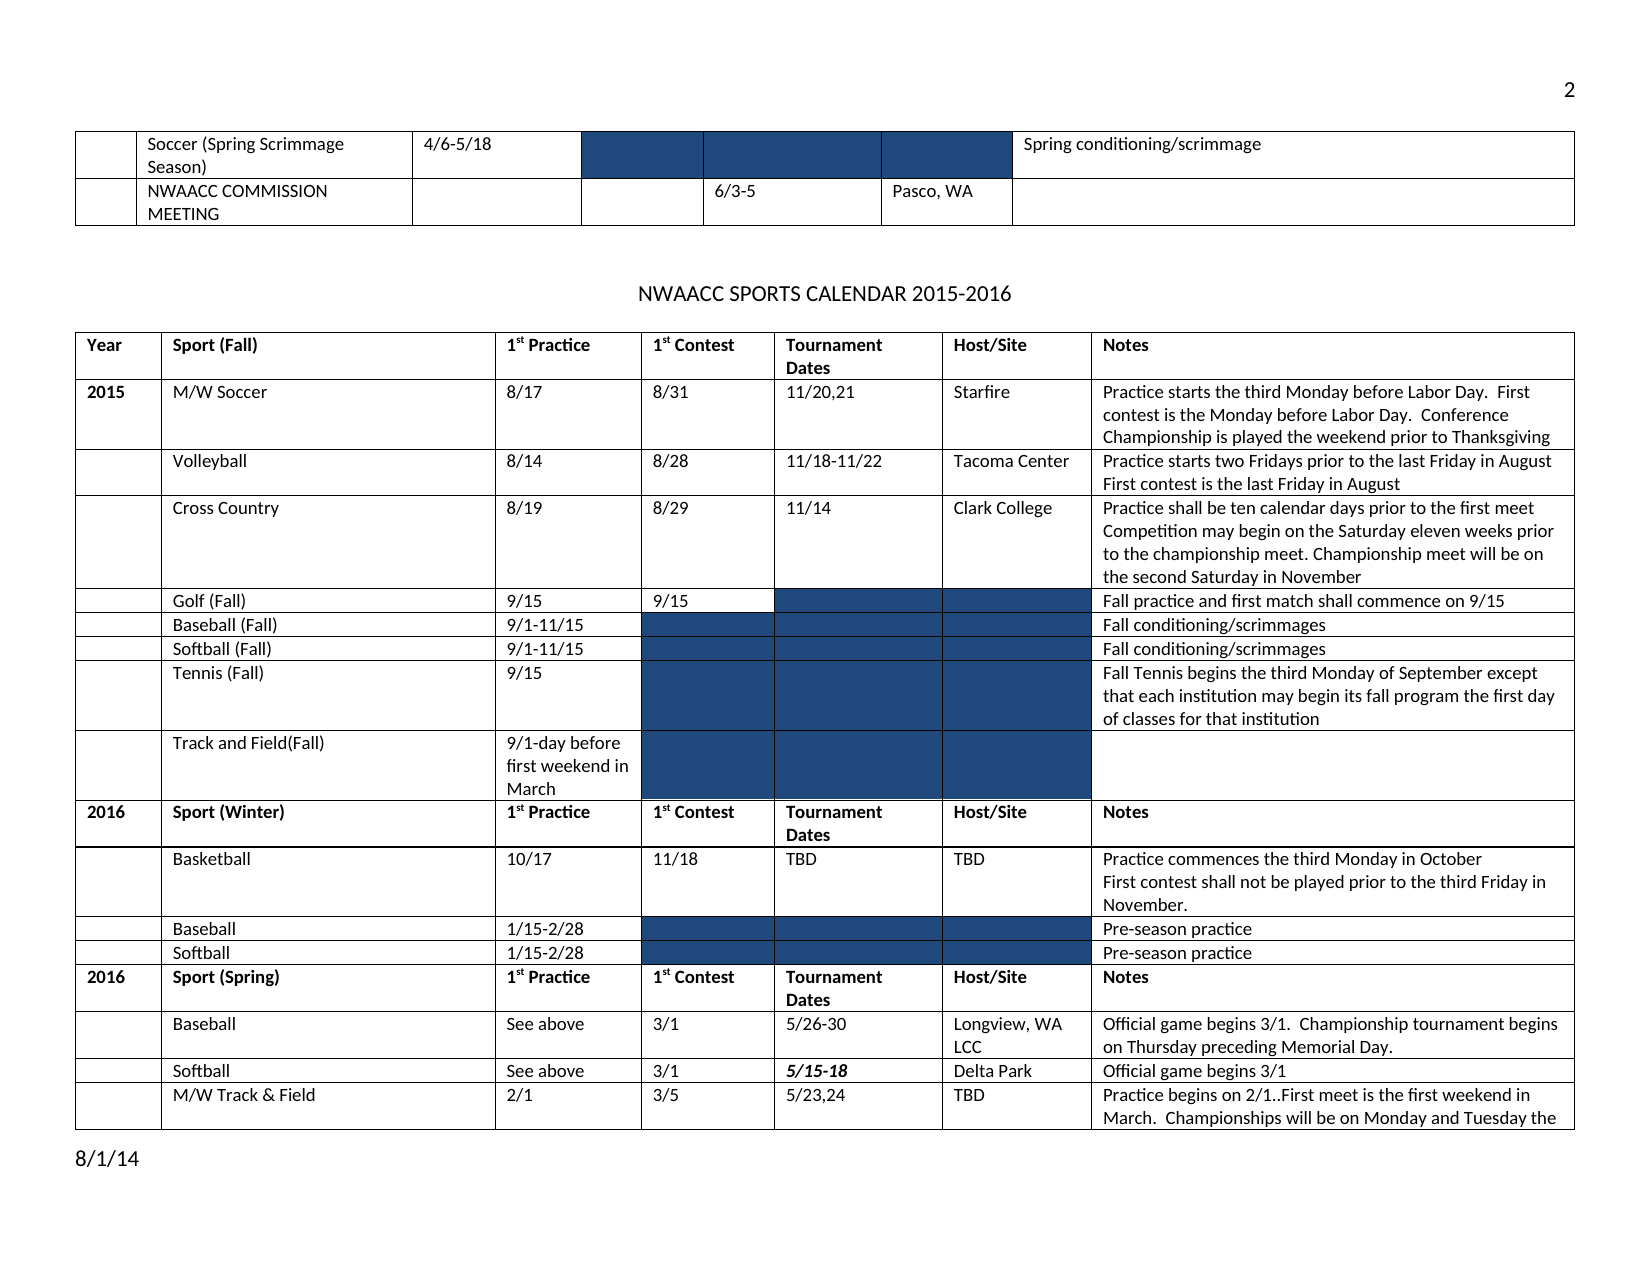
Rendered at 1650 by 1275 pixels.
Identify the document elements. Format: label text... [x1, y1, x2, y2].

table_cell Fall practice and first match shall commence on 9/15 [1092, 589, 1574, 612]
table_cell 9/15 [496, 589, 641, 612]
table_cell Cross Country [162, 496, 495, 588]
table_cell 9/1-11/15 [496, 613, 641, 636]
table_cell 11/18 [642, 848, 774, 916]
table_cell [775, 613, 942, 636]
table_cell Baseball (Fall) [162, 613, 495, 636]
table_cell Notes [1092, 801, 1574, 846]
table_cell Baseball [162, 1012, 495, 1058]
table_cell 8/19 [496, 496, 641, 588]
table_cell 2/1 [496, 1083, 641, 1129]
table_cell 8/31 [642, 380, 774, 448]
table_cell 3/5 [642, 1083, 774, 1129]
table_cell 10/17 [496, 848, 641, 916]
table_cell 9/15 [496, 661, 641, 730]
table_header 1st Contest [642, 333, 774, 379]
table_cell 11/18-11/22 [775, 450, 942, 495]
table_cell [76, 731, 161, 799]
table_cell [642, 661, 774, 730]
table_cell M/W Track & Field [162, 1083, 495, 1129]
table_cell [76, 1012, 161, 1058]
table_cell 5/26-30 [775, 1012, 942, 1058]
table_cell 1st Practice [496, 801, 641, 846]
table_cell M/W Soccer [162, 380, 495, 448]
table_header Sport (Fall) [162, 333, 495, 379]
table_cell Tournament Dates [775, 965, 942, 1011]
table_cell 1st Contest [642, 965, 774, 1011]
table_cell NWAACC COMMISSION MEETING [137, 179, 412, 225]
table_cell 2016 [76, 801, 161, 846]
table_cell Delta Park [943, 1059, 1091, 1082]
table_cell [76, 1059, 161, 1082]
table_cell Tennis (Fall) [162, 661, 495, 730]
table_cell 11/20,21 [775, 380, 942, 448]
table_cell [943, 637, 1091, 660]
table_cell Sport (Spring) [162, 965, 495, 1011]
table_cell See above [496, 1012, 641, 1058]
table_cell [1092, 1083, 1574, 1129]
table_cell TBD [943, 1083, 1091, 1129]
table_cell [76, 1083, 161, 1129]
table_cell 1/15-2/28 [496, 917, 641, 940]
table_cell [642, 731, 774, 799]
table_cell [76, 848, 161, 916]
table_cell [582, 179, 703, 225]
table_cell Fall conditioning/scrimmages [1092, 613, 1574, 636]
table_cell [582, 132, 703, 178]
table_cell [943, 917, 1091, 940]
table_cell 8/14 [496, 450, 641, 495]
table_cell Soccer (Spring Scrimmage Season) [137, 132, 412, 178]
table_cell Host/Site [943, 965, 1091, 1011]
table_cell 11/14 [775, 496, 942, 588]
table_cell TBD [775, 848, 942, 916]
table_cell 2016 [76, 965, 161, 1011]
table_cell Practice starts the third Monday before Labor Day. First contest is the Monday before Labor Day. Conference Championship is played the weekend prior to Thanksgiving [1092, 380, 1574, 448]
table_cell [943, 589, 1091, 612]
table_cell [1013, 179, 1574, 225]
table_cell [76, 661, 161, 730]
table_cell See above [496, 1059, 641, 1082]
table_header Host/Site [943, 333, 1091, 379]
table_cell 6/3-5 [704, 179, 881, 225]
table_cell [76, 637, 161, 660]
table_cell [775, 731, 942, 799]
table_header Year [76, 333, 161, 379]
table_cell Softball [162, 1059, 495, 1082]
table_header 1st Practice [496, 333, 641, 379]
table_cell 8/17 [496, 380, 641, 448]
table_cell [775, 917, 942, 940]
table_cell [76, 450, 161, 495]
table_cell 3/1 [642, 1012, 774, 1058]
table_cell 4/6-5/18 [413, 132, 581, 178]
table_cell Pre-season practice [1092, 941, 1574, 964]
table_cell Official game begins 3/1 [1092, 1059, 1574, 1082]
table_cell Fall conditioning/scrimmages [1092, 637, 1574, 660]
table_cell 9/1-day before first weekend in March [496, 731, 641, 799]
table_cell [943, 731, 1091, 799]
table_cell 5/15-18 [775, 1059, 942, 1082]
table_cell Practice commences the third Monday in October First contest shall not be played prior to the third Friday in November. [1092, 848, 1574, 916]
table_cell Official game begins 3/1. Championship tournament begins on Thursday preceding Memorial Day. [1092, 1012, 1574, 1058]
table_cell 8/29 [642, 496, 774, 588]
table_header Tournament Dates [775, 333, 942, 379]
table_cell [413, 179, 581, 225]
table_cell Host/Site [943, 801, 1091, 846]
table_cell [882, 132, 1012, 178]
table_cell TBD [943, 848, 1091, 916]
table_cell 3/1 [642, 1059, 774, 1082]
table_cell Longview, WA LCC [943, 1012, 1091, 1058]
table_cell [1092, 731, 1574, 799]
table_cell 1/15-2/28 [496, 941, 641, 964]
table_cell [775, 941, 942, 964]
table_cell 9/15 [642, 589, 774, 612]
table_cell Tournament Dates [775, 801, 942, 846]
table_cell Clark College [943, 496, 1091, 588]
table_cell [642, 941, 774, 964]
table_cell Starfire [943, 380, 1091, 448]
table_cell Golf (Fall) [162, 589, 495, 612]
table_cell [76, 613, 161, 636]
text NWAACC SPORTS CALENDAR 2015-2016 [75, 279, 1575, 307]
table_cell Practice starts two Fridays prior to the last Friday in August First contest is the last Friday in August [1092, 450, 1574, 495]
table_cell [76, 132, 136, 178]
table_cell 8/28 [642, 450, 774, 495]
table_cell [775, 661, 942, 730]
table_cell 5/23,24 [775, 1083, 942, 1129]
table_cell [775, 637, 942, 660]
table_cell Basketball [162, 848, 495, 916]
table_cell Volleyball [162, 450, 495, 495]
table_cell [943, 661, 1091, 730]
table_cell Sport (Winter) [162, 801, 495, 846]
table_cell [76, 496, 161, 588]
table_cell 1st Practice [496, 965, 641, 1011]
table_cell [76, 589, 161, 612]
table_cell [642, 637, 774, 660]
table_cell Notes [1092, 965, 1574, 1011]
table_cell 2015 [76, 380, 161, 448]
table_cell Tacoma Center [943, 450, 1091, 495]
table_cell Pasco, WA [882, 179, 1012, 225]
table_cell [943, 613, 1091, 636]
table_cell Baseball [162, 917, 495, 940]
table_cell Fall Tennis begins the third Monday of September except that each institution may begin its fall program the first day of classes for that institution [1092, 661, 1574, 730]
table_cell [76, 179, 136, 225]
table_cell [704, 132, 881, 178]
table_cell 9/1-11/15 [496, 637, 641, 660]
table_cell Practice shall be ten calendar days prior to the first meet Competition may begin on the Saturday eleven weeks prior to the championship meet. Championship meet will be on the second Saturday in November [1092, 496, 1574, 588]
table_cell [642, 917, 774, 940]
table_cell Softball [162, 941, 495, 964]
table_cell 1st Contest [642, 801, 774, 846]
table_cell [76, 917, 161, 940]
table_cell Track and Field(Fall) [162, 731, 495, 799]
table_cell Softball (Fall) [162, 637, 495, 660]
table_cell [775, 589, 942, 612]
table_cell [76, 941, 161, 964]
table_cell [943, 941, 1091, 964]
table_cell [1013, 132, 1574, 178]
table_cell [642, 613, 774, 636]
table_header Notes [1092, 333, 1574, 379]
table_cell Pre-season practice [1092, 917, 1574, 940]
